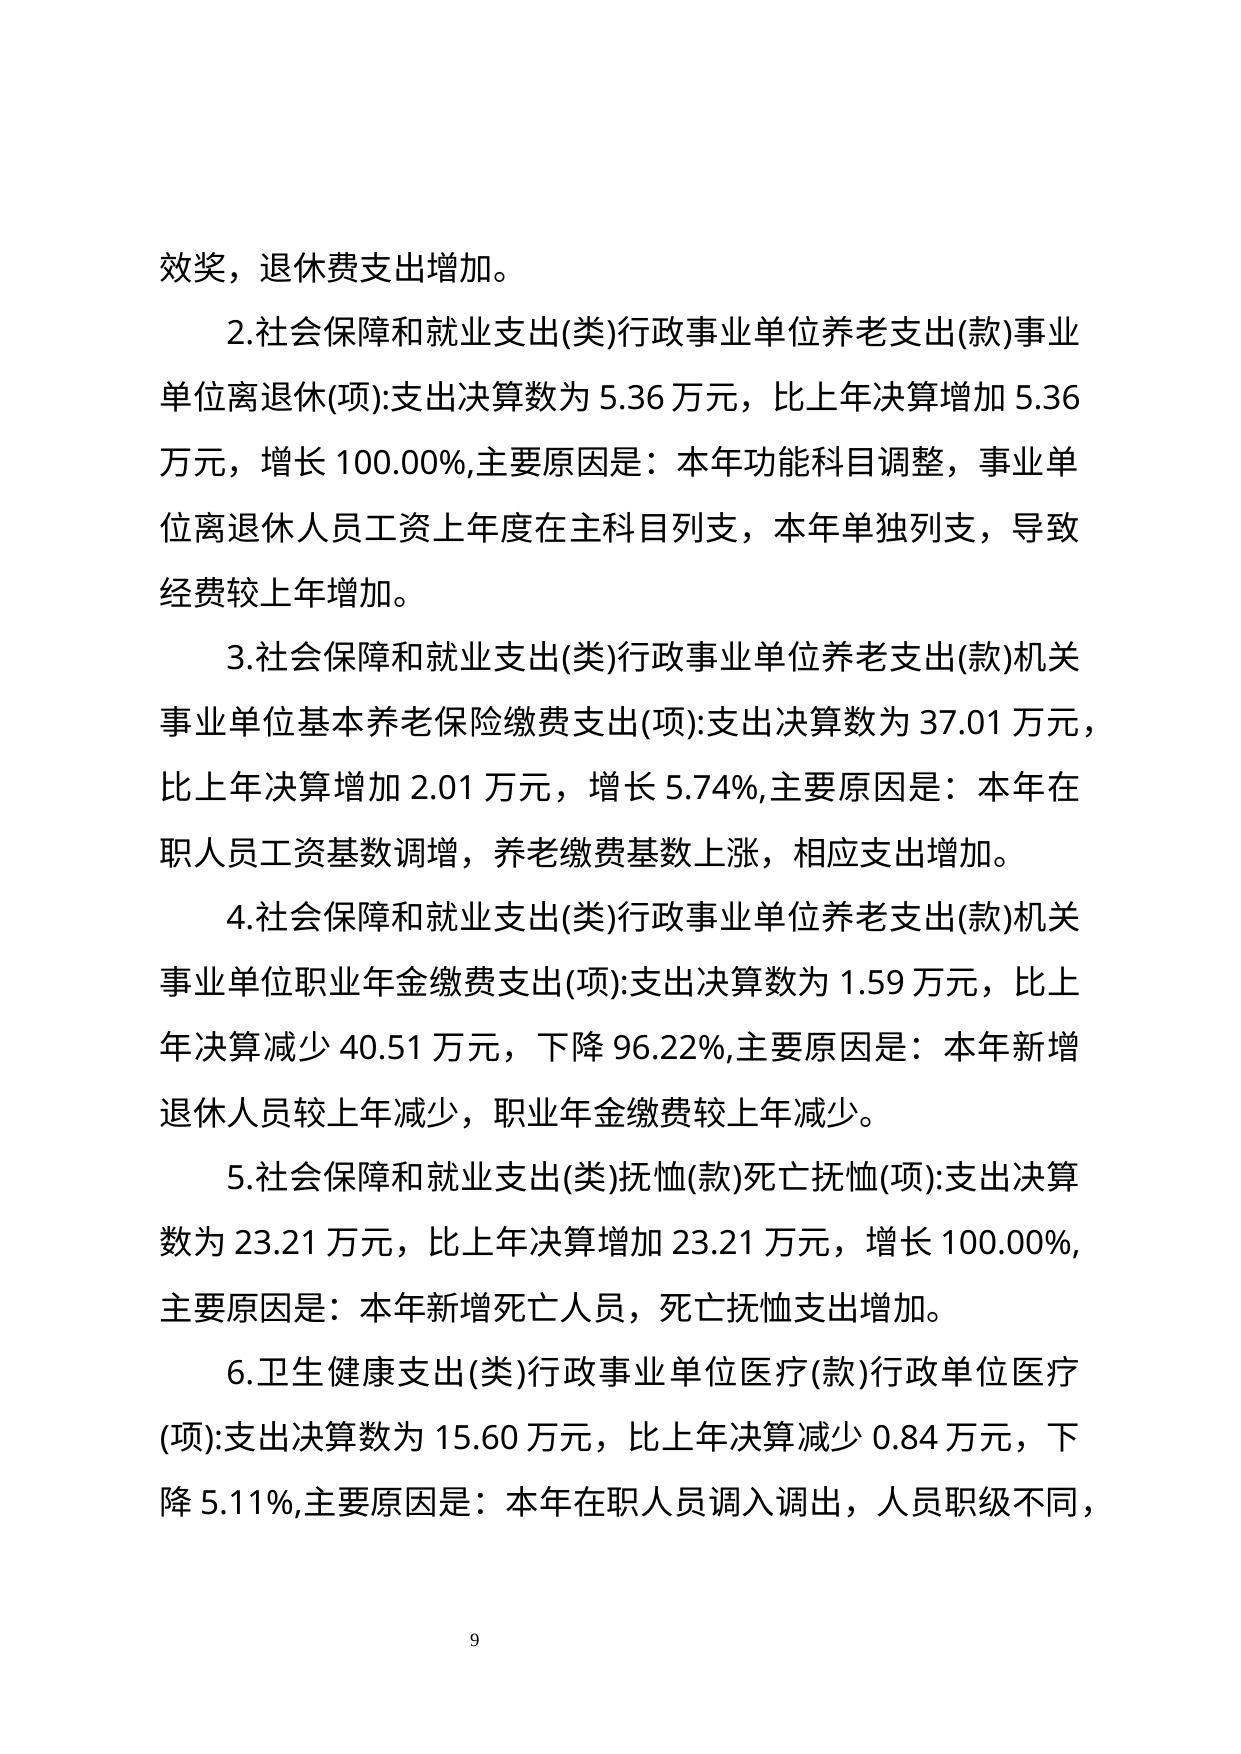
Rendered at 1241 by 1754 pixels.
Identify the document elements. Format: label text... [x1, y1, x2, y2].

text 5.社会保障和就业支出(类)抚恤(款)死亡抚恤(项):支出决算数为23.21万元，比上年决算增加23.21万元，增长100.00%,主要原因是：本年新增死亡人员，死亡抚恤支出增加。 [159, 1143, 1081, 1338]
text 4.社会保障和就业支出(类)行政事业单位养老支出(款)机关事业单位职业年金缴费支出(项):支出决算数为1.59万元，比上年决算减少40.51万元，下降96.22%,主要原因是：本年新增退休人员较上年减少，职业年金缴费较上年减少。 [159, 883, 1081, 1143]
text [159, 1338, 1081, 1533]
text 2.社会保障和就业支出(类)行政事业单位养老支出(款)事业单位离退休(项):支出决算数为5.36万元，比上年决算增加5.36万元，增长100.00%,主要原因是：本年功能科目调整，事业单位离退休人员工资上年度在主科目列支，本年单独列支，导致经费较上年增加。 [159, 298, 1081, 623]
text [159, 233, 1081, 298]
text 3.社会保障和就业支出(类)行政事业单位养老支出(款)机关事业单位基本养老保险缴费支出(项):支出决算数为37.01万元，比上年决算增加2.01万元，增长5.74%,主要原因是：本年在职人员工资基数调增，养老缴费基数上涨，相应支出增加。 [159, 623, 1081, 883]
